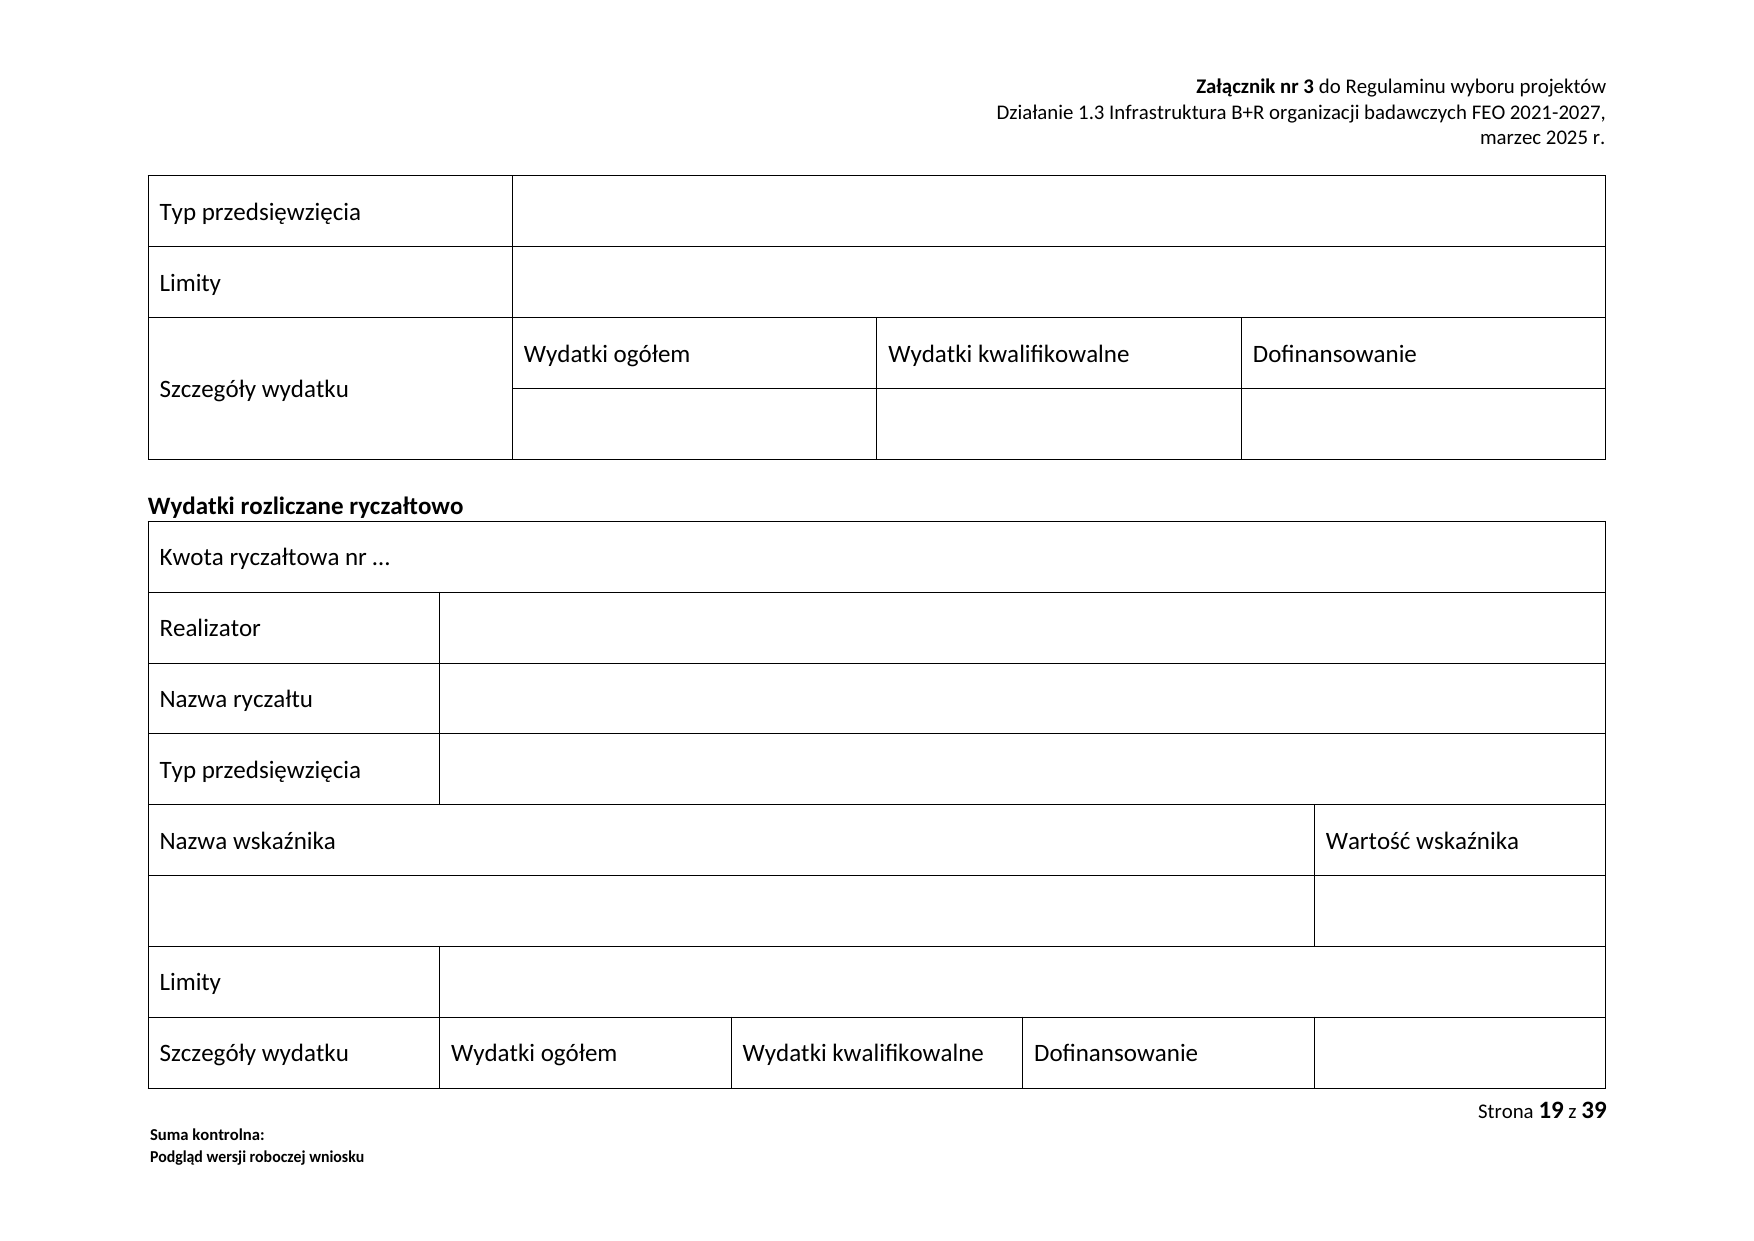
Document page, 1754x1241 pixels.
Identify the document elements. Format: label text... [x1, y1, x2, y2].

table_cell [440, 947, 1605, 1017]
table_cell Nazwa ryczałtu [149, 664, 439, 733]
table_cell Wartość wskaźnika [1315, 805, 1605, 875]
table_cell Szczegóły wydatku [149, 1018, 439, 1087]
table_header Kwota ryczałtowa nr … [149, 522, 1605, 592]
table_cell Wydatki ogółem [513, 318, 876, 388]
table_cell [1242, 389, 1605, 459]
table_cell Wydatki kwalifikowalne [732, 1018, 1022, 1087]
text Wydatki rozliczane ryczałtowo [148, 490, 1606, 521]
table_cell [440, 734, 1605, 804]
table_cell Limity [149, 247, 512, 317]
table_cell [149, 876, 1314, 946]
table_cell Typ przedsięwzięcia [149, 734, 439, 804]
table_cell Szczegóły wydatku [149, 318, 512, 459]
table_cell [1315, 876, 1605, 946]
table_cell [513, 176, 1605, 246]
table_cell [877, 389, 1241, 459]
table_cell Typ przedsięwzięcia [149, 176, 512, 246]
table_cell [440, 593, 1605, 662]
table_cell [1315, 1018, 1605, 1087]
table_cell Realizator [149, 593, 439, 662]
table_cell Nazwa wskaźnika [149, 805, 1314, 875]
table_cell Dofinansowanie [1023, 1018, 1314, 1087]
table_cell Dofinansowanie [1242, 318, 1605, 388]
table_cell [440, 664, 1605, 733]
table_cell Limity [149, 947, 439, 1017]
table_cell [513, 389, 876, 459]
table_cell Wydatki ogółem [440, 1018, 731, 1087]
table_cell Wydatki kwalifikowalne [877, 318, 1241, 388]
table_cell [513, 247, 1605, 317]
